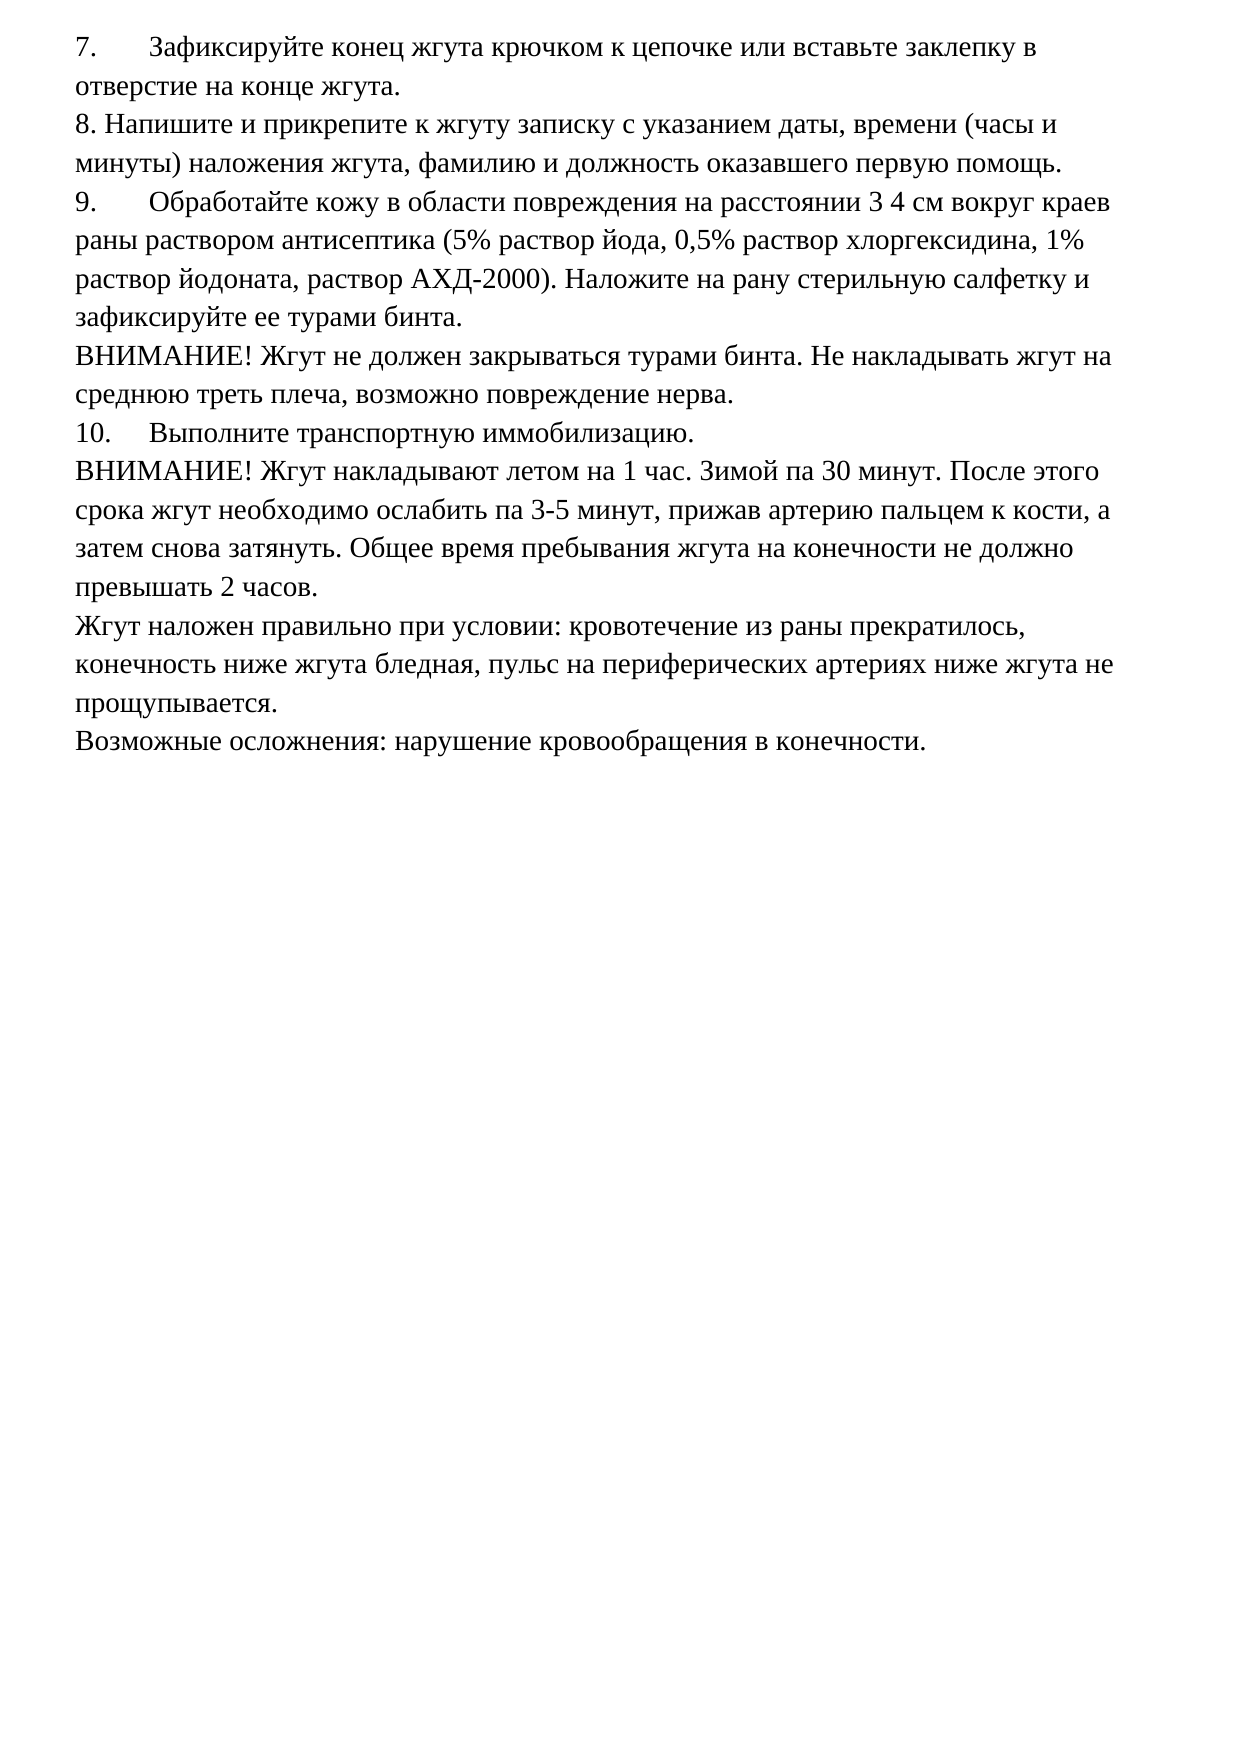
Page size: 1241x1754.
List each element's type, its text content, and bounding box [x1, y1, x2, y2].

text 8. Напишите и прикрепите к жгуту записку с указанием даты, времени (часы и минуты) наложения жгута, фамилию и должность оказавшего первую помощь. [75, 107, 1165, 179]
text Жгут наложен правильно при условии: кровотечение из раны прекратилось, конечность ниже жгута бледная, пульс на периферических артериях ниже жгута не прощупывается. [75, 608, 1165, 718]
text 9. Обработайте кожу в области повреждения на расстоянии 3 4 см вокруг краев раны раствором антисептика (5% раствор йода, 0,5% раствор хлоргексидина, 1% раствор йодоната, раствор АХД-2000). Наложите на рану стерильную салфетку и зафиксируйте ее турами бинта. [75, 184, 1165, 333]
text Возможные осложнения: нарушение кровообращения в конечности. [75, 723, 1165, 757]
text ВНИМАНИЕ! Жгут не должен закрываться турами бинта. Не накладывать жгут на среднюю треть плеча, возможно повреждение нерва. [75, 338, 1165, 410]
text 10. Выполните транспортную иммобилизацию. [75, 415, 1165, 448]
text ВНИМАНИЕ! Жгут накладывают летом на 1 час. Зимой па 30 минут. После этого срока жгут необходимо ослабить па 3-5 минут, прижав артерию пальцем к кости, а затем снова затянуть. Общее время пребывания жгута на конечности не должно превышать 2 часов. [75, 453, 1165, 603]
text 7. Зафиксируйте конец жгута крючком к цепочке или вставьте заклепку в отверстие на конце жгута. [75, 29, 1165, 102]
